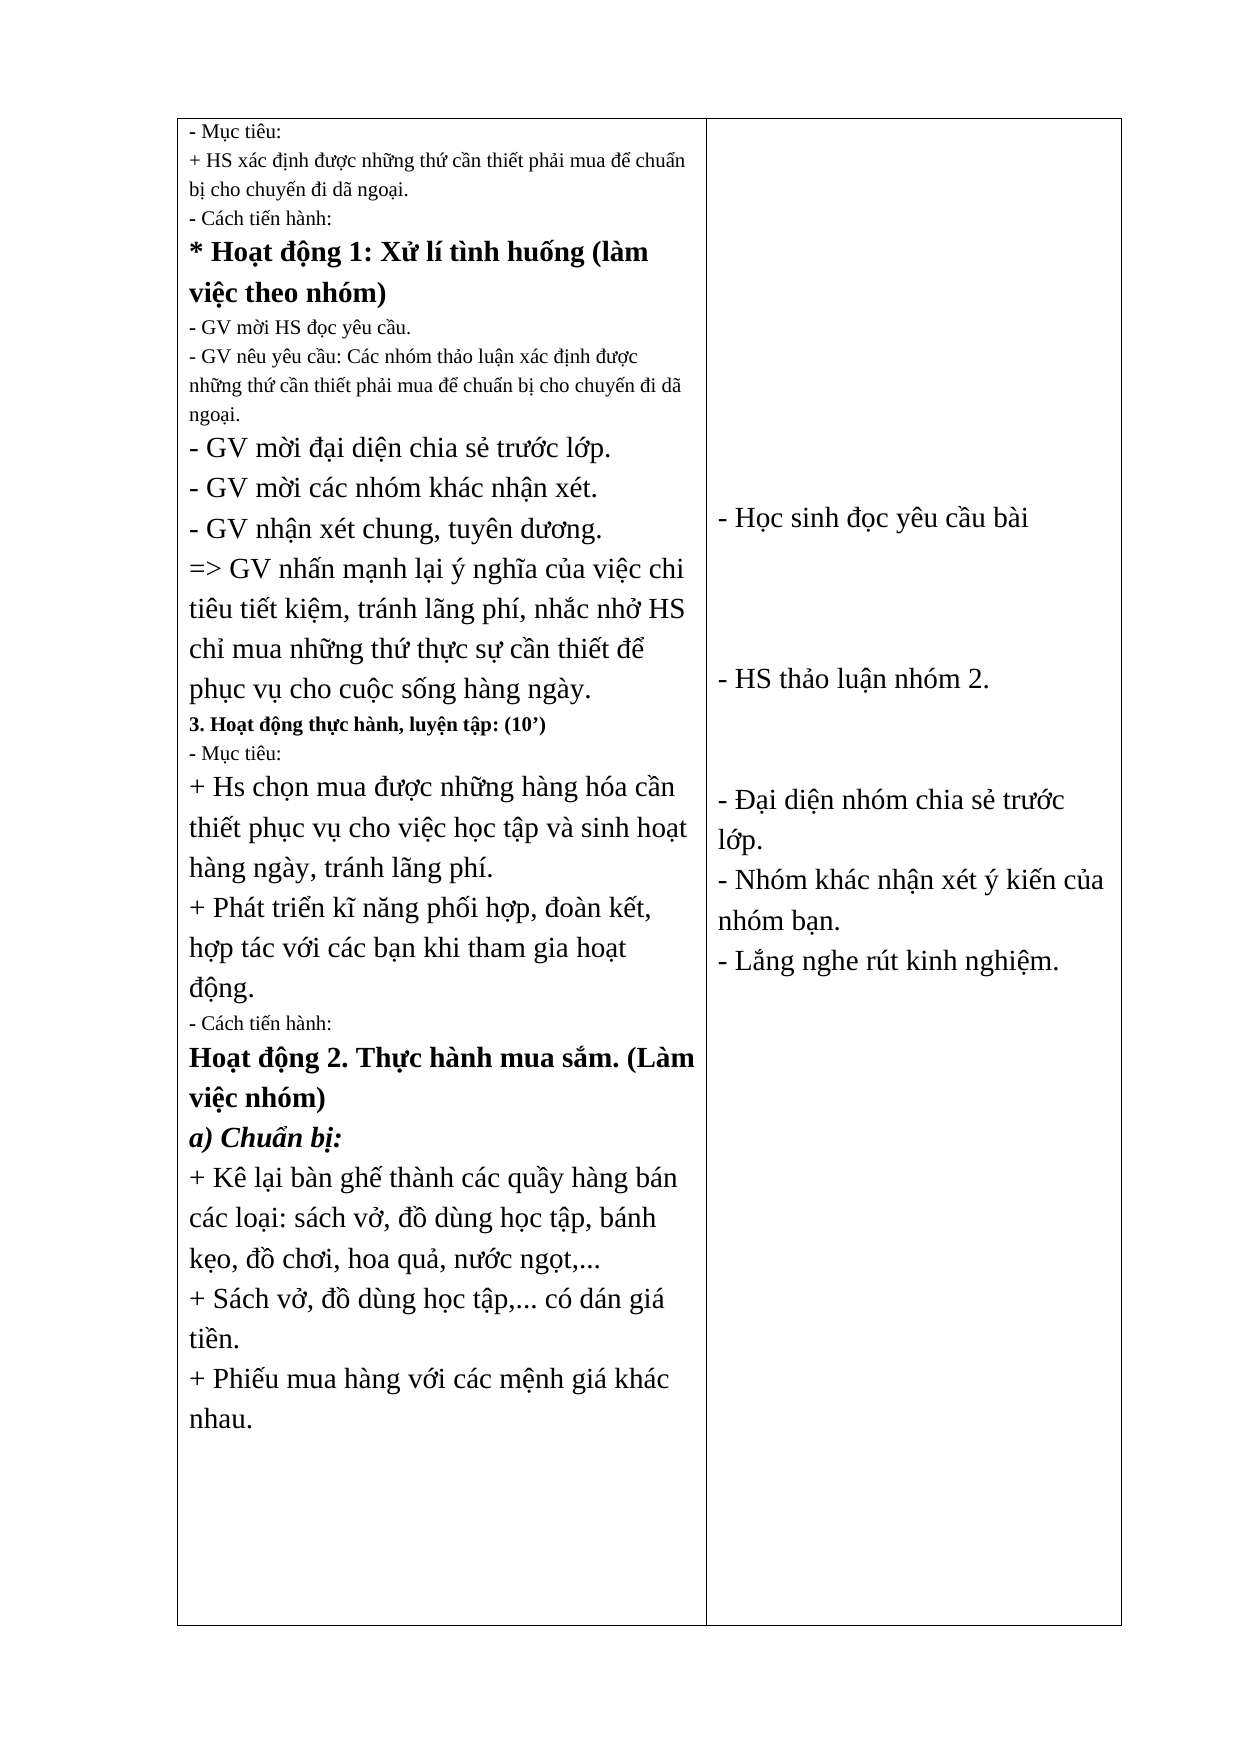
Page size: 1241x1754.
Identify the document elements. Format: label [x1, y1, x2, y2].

table_cell [707, 119, 1121, 1625]
table_cell [178, 119, 706, 1625]
